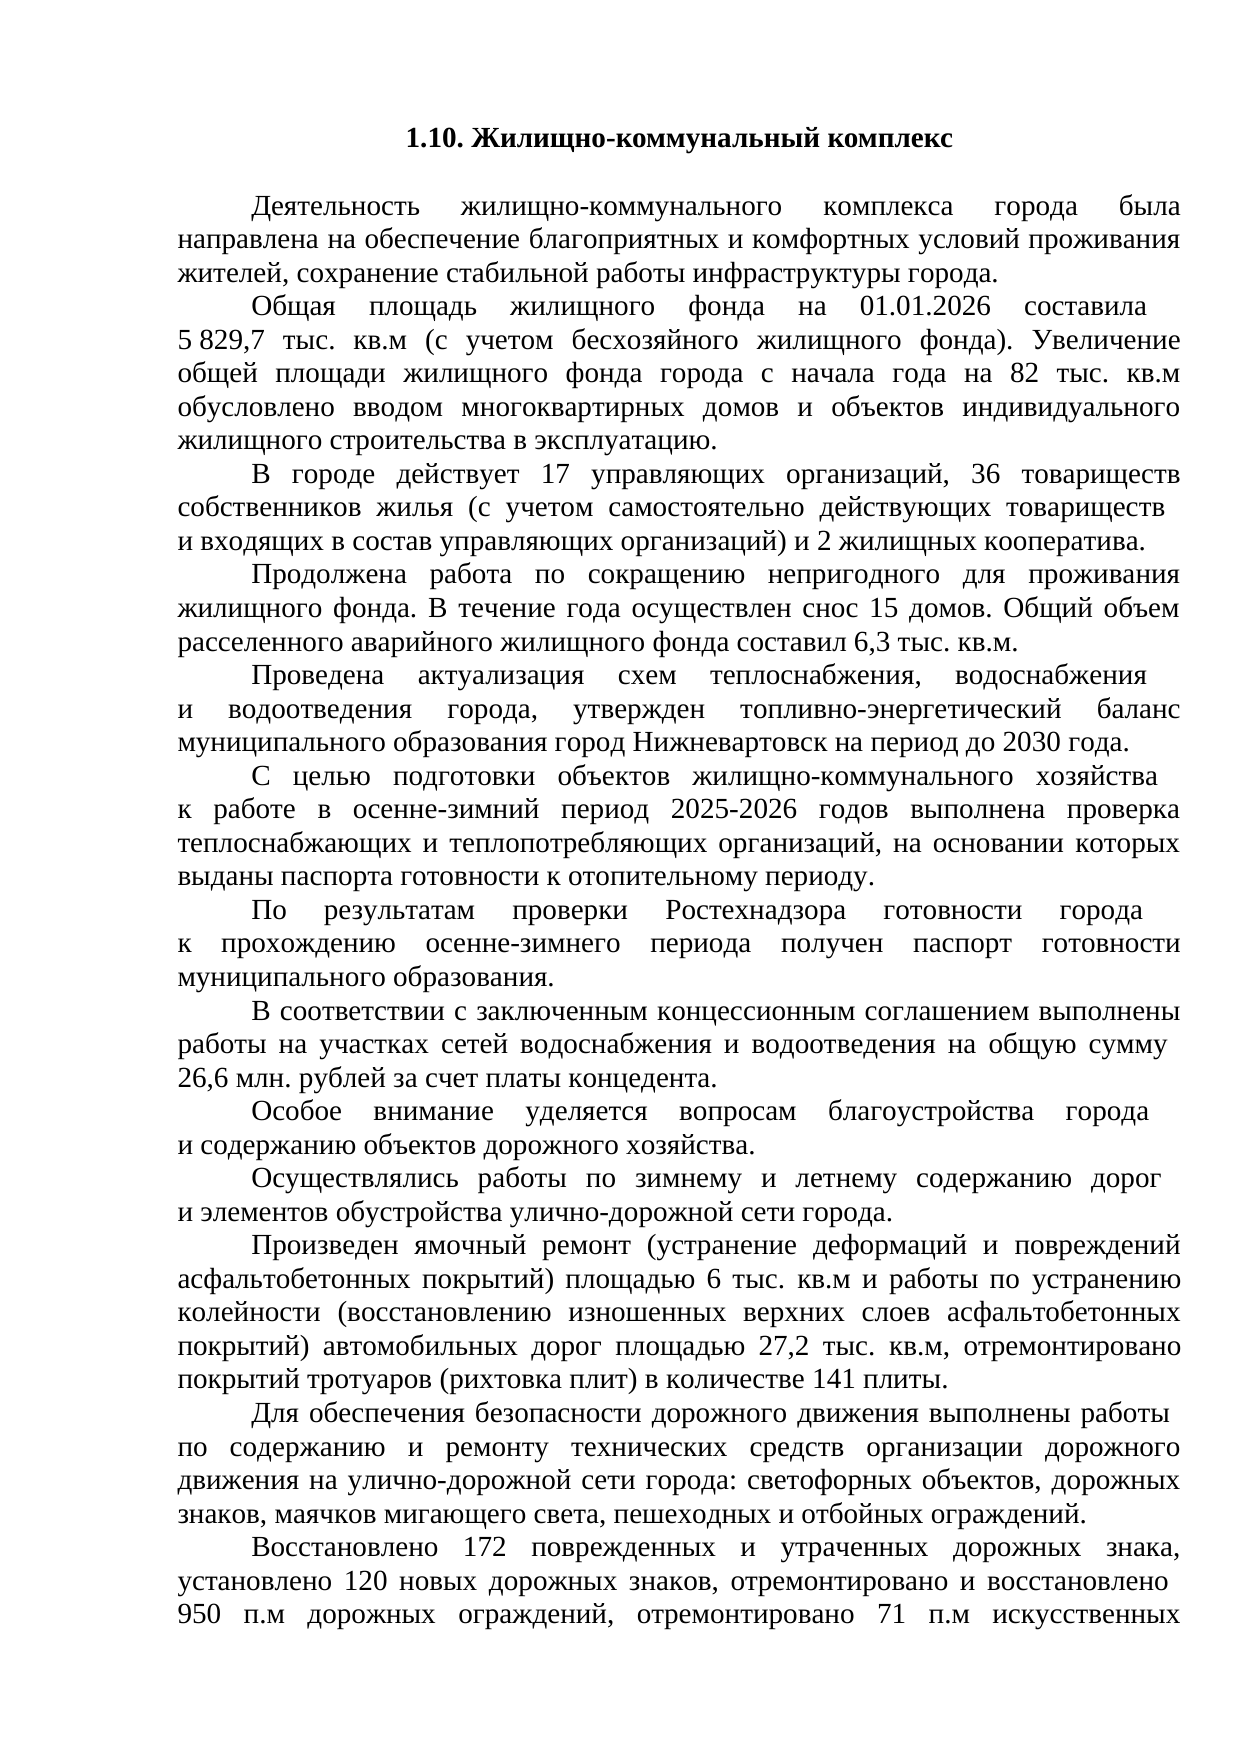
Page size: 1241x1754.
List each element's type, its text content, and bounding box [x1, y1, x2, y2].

text 1.10. Жилищно-коммунальный комплекс [177, 121, 1181, 154]
text Особое внимание уделяется вопросам благоустройства города и содержанию объектов дорожного хозяйства. [177, 1093, 1181, 1160]
text Общая площадь жилищного фонда на 01.01.2026 составила 5 829,7 тыс. кв.м (с учетом бесхозяйного жилищного фонда). Увеличение общей площади жилищного фонда города с начала года на 82 тыс. кв.м обусловлено вводом многоквартирных домов и объектов индивидуального жилищного строительства в эксплуатацию. [177, 288, 1181, 456]
text По результатам проверки Ростехнадзора готовности города к прохождению осенне-зимнего периода получен паспорт готовности муниципального образования. [177, 892, 1181, 993]
text Деятельность жилищно-коммунального комплекса города была направлена на обеспечение благоприятных и комфортных условий проживания жителей, сохранение стабильной работы инфраструктуры города. [177, 188, 1181, 288]
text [177, 1529, 1181, 1630]
text Проведена актуализация схем теплоснабжения, водоснабжения и водоотведения города, утвержден топливно-энергетический баланс муниципального образования город Нижневартовск на период до 2030 года. [177, 657, 1181, 758]
text В соответствии с заключенным концессионным соглашением выполнены работы на участках сетей водоснабжения и водоотведения на общую сумму 26,6 млн. рублей за счет платы концедента. [177, 993, 1181, 1093]
text С целью подготовки объектов жилищно-коммунального хозяйства к работе в осенне-зимний период 2025-2026 годов выполнена проверка теплоснабжающих и теплопотребляющих организаций, на основании которых выданы паспорта готовности к отопительному периоду. [177, 758, 1181, 892]
text Произведен ямочный ремонт (устранение деформаций и повреждений асфальтобетонных покрытий) площадью 6 тыс. кв.м и работы по устранению колейности (восстановлению изношенных верхних слоев асфальтобетонных покрытий) автомобильных дорог площадью 27,2 тыс. кв.м, отремонтировано покрытий тротуаров (рихтовка плит) в количестве 141 плиты. [177, 1227, 1181, 1395]
text В городе действует 17 управляющих организаций, 36 товариществ собственников жилья (с учетом самостоятельно действующих товариществ и входящих в состав управляющих организаций) и 2 жилищных кооператива. [177, 456, 1181, 557]
text Продолжена работа по сокращению непригодного для проживания жилищного фонда. В течение года осуществлен снос 15 домов. Общий объем расселенного аварийного жилищного фонда составил 6,3 тыс. кв.м. [177, 557, 1181, 657]
text Для обеспечения безопасности дорожного движения выполнены работы по содержанию и ремонту технических средств организации дорожного движения на улично-дорожной сети города: светофорных объектов, дорожных знаков, маячков мигающего света, пешеходных и отбойных ограждений. [177, 1395, 1181, 1529]
text Осуществлялись работы по зимнему и летнему содержанию дорог и элементов обустройства улично-дорожной сети города. [177, 1160, 1181, 1227]
